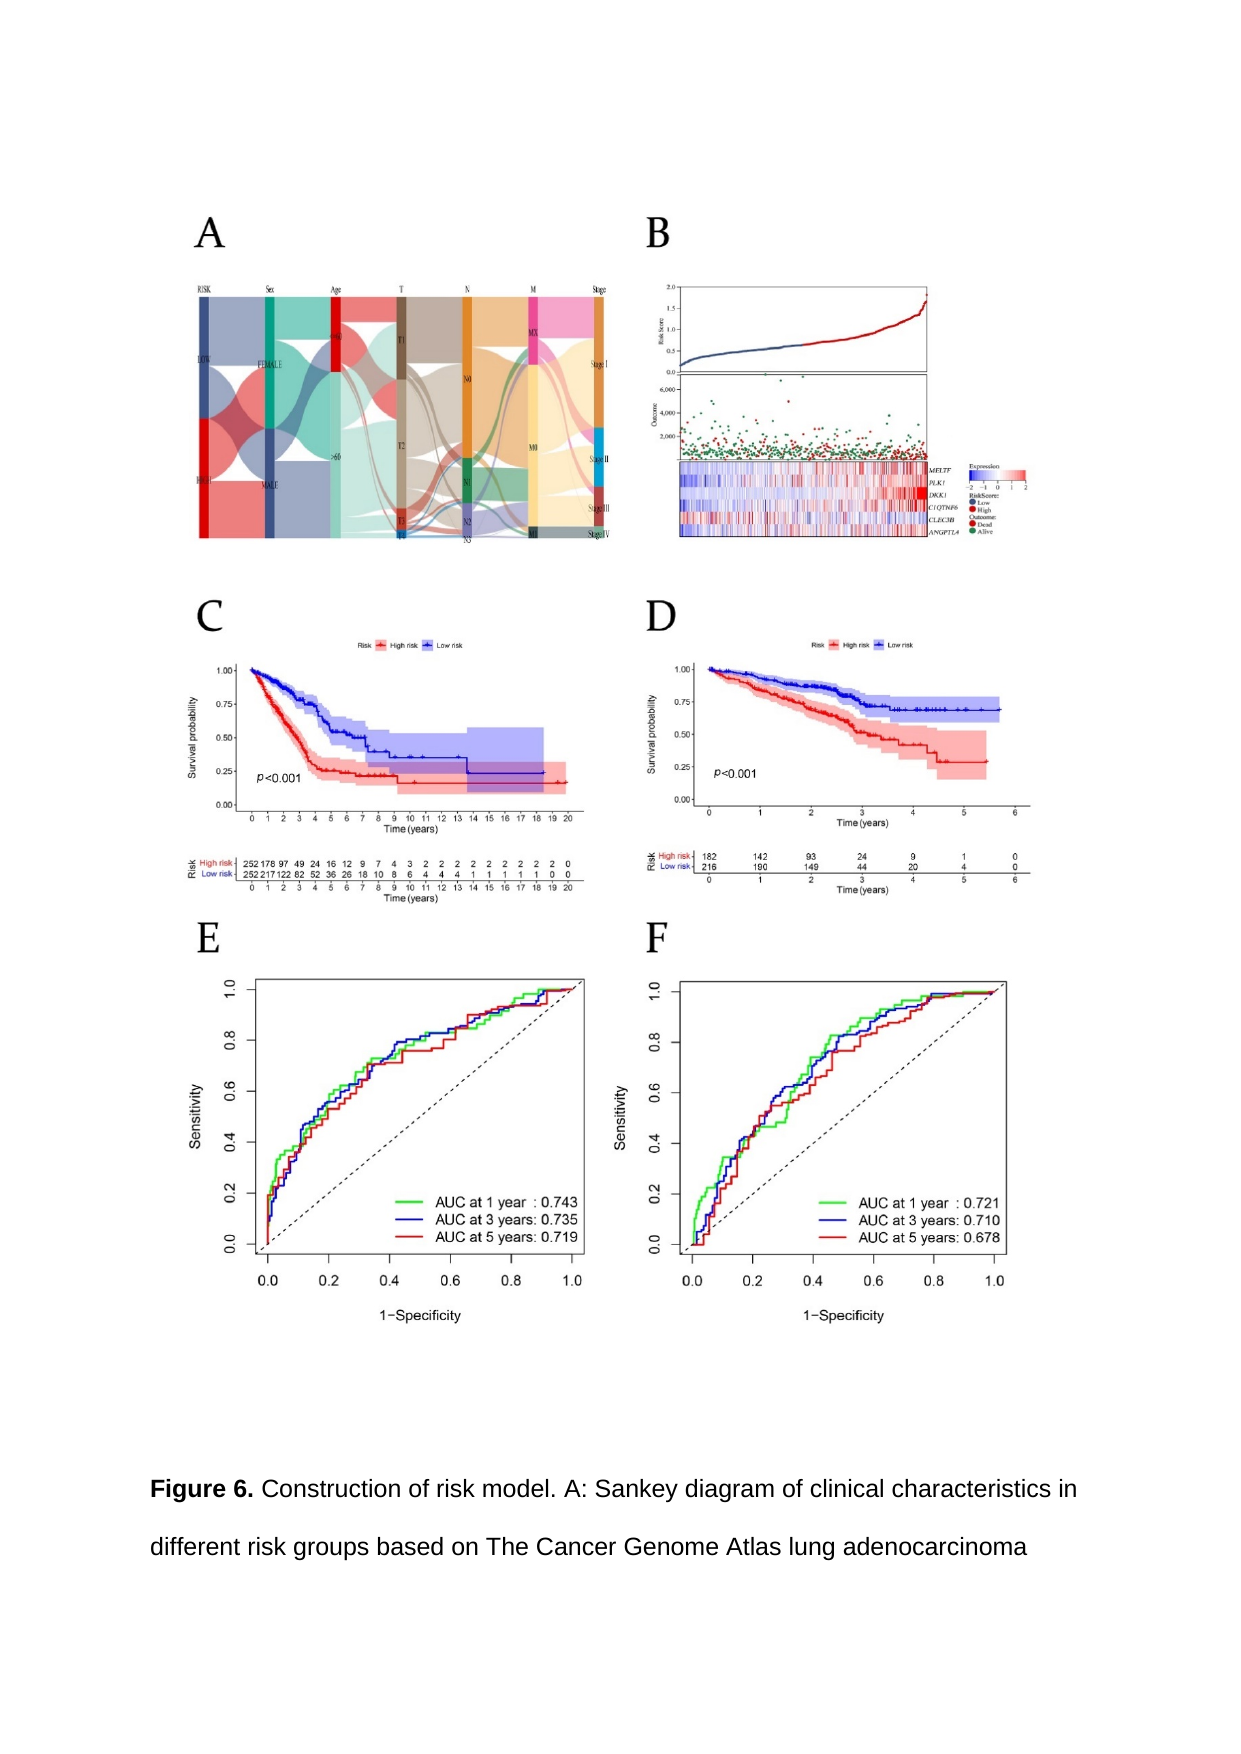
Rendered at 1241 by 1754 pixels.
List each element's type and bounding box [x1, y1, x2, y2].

picture [134, 162, 1061, 1389]
text [150, 1474, 1090, 1561]
